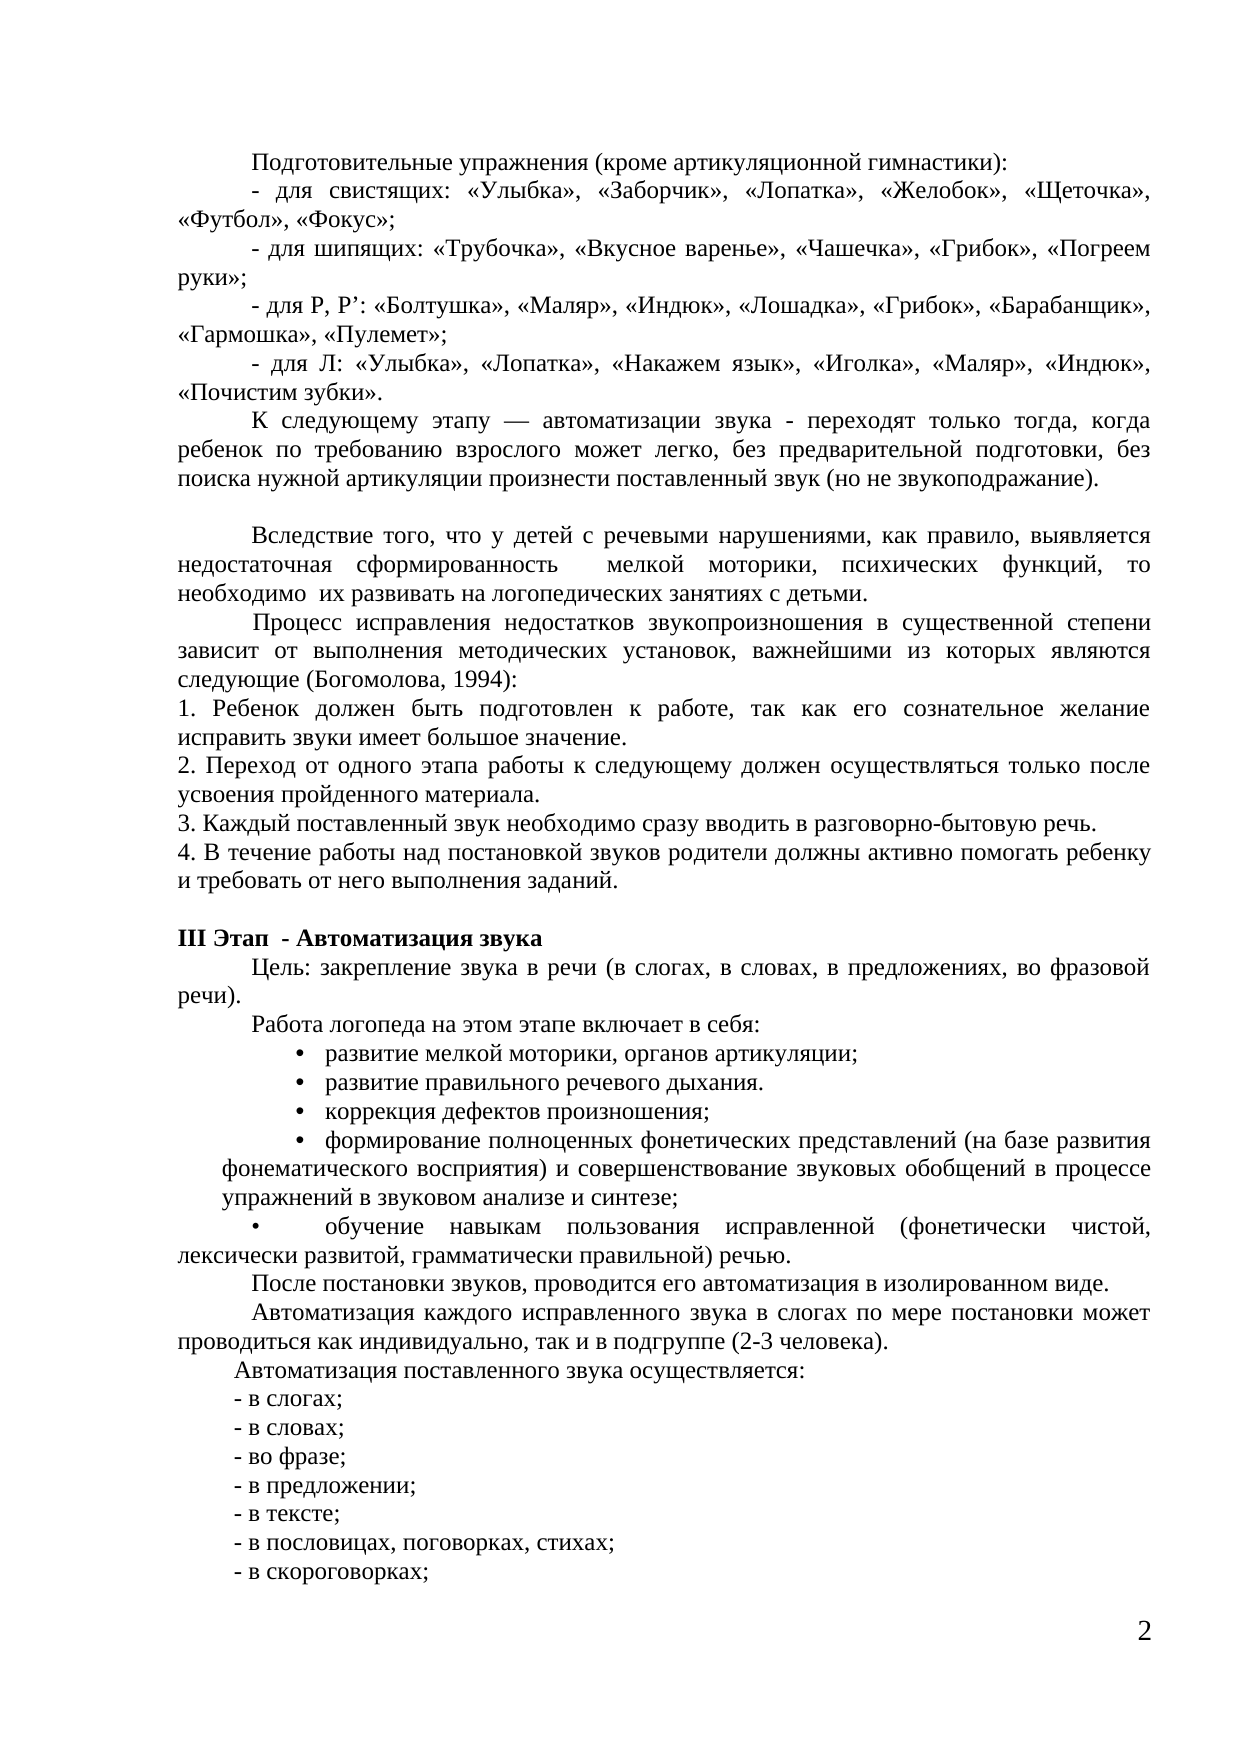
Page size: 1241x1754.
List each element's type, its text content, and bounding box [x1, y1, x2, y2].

list коррекция дефектов произношения; [222, 1096, 1152, 1125]
text - для Л: «Улыбка», «Лопатка», «Накажем язык», «Иголка», «Маляр», «Индюк», «Почистим зубки». [177, 348, 1152, 406]
list развитие мелкой моторики, органов артикуляции; [222, 1038, 1152, 1067]
text Автоматизация поставленного звука осуществляется: [178, 1355, 1152, 1383]
text Цель: закрепление звука в речи (в слогах, в словах, в предложениях, во фразовой речи). [177, 952, 1152, 1009]
text - для Р, Р’: «Болтушка», «Маляр», «Индюк», «Лошадка», «Грибок», «Барабанщик», «Гармошка», «Пулемет»; [177, 291, 1152, 348]
text Вследствие того, что у детей с речевыми нарушениями, как правило, выявляется недостаточная сформированность мелкой моторики, психических функций, то необходимо их развивать на логопедических занятиях с детьми. [177, 521, 1152, 607]
text - в словах; [178, 1412, 1152, 1441]
text - во фразе; [178, 1441, 1152, 1470]
list развитие правильного речевого дыхания. [222, 1067, 1152, 1096]
text 4. В течение работы над постановкой звуков родители должны активно помогать ребенку и требовать от него выполнения заданий. [177, 837, 1152, 894]
text 1. Ребенок должен быть подготовлен к работе, так как его сознательное желание исправить звуки имеет большое значение. [177, 693, 1152, 751]
text Работа логопеда на этом этапе включает в себя: [177, 1009, 1152, 1038]
text 3. Каждый поставленный звук необходимо сразу вводить в разговорно-бытовую речь. [177, 808, 1152, 837]
text К следующему этапу — автоматизации звука - переходят только тогда, когда ребенок по требованию взрослого может легко, без предварительной подготовки, без поиска нужной артикуляции произнести поставленный звук (но не звукоподражание). [177, 406, 1152, 492]
text - для шипящих: «Трубочка», «Вкусное варенье», «Чашечка», «Грибок», «Погреем руки»; [177, 233, 1152, 291]
text Процесс исправления недостатков звукопроизношения в существенной степени зависит от выполнения методических установок, важнейшими из которых являются следующие (Богомолова, 1994): [177, 607, 1152, 693]
text Подготовительные упражнения (кроме артикуляционной гимнастики): [177, 147, 1152, 176]
text III Этап - Автоматизация звука [177, 923, 1152, 952]
text - в скороговорках; [178, 1556, 1152, 1585]
text 2. Переход от одного этапа работы к следующему должен осуществляться только после усвоения пройденного материала. [177, 751, 1152, 808]
list формирование полноценных фонетических представлений (на базе развития фонематического восприятия) и совершенствование звуковых обобщений в процессе упражнений в звуковом анализе и синтезе; [222, 1125, 1152, 1211]
text - в предложении; [178, 1470, 1152, 1498]
text После постановки звуков, проводится его автоматизация в изолированном виде. [177, 1268, 1152, 1297]
text - для свистящих: «Улыбка», «Заборчик», «Лопатка», «Желобок», «Щеточка», «Футбол», «Фокус»; [177, 176, 1152, 233]
text Автоматизация каждого исправленного звука в слогах по мере постановки может проводиться как индивидуально, так и в подгруппе (2-3 человека). [177, 1297, 1152, 1355]
text - в тексте; [178, 1498, 1152, 1527]
text - в пословицах, поговорках, стихах; [178, 1527, 1152, 1556]
text • обучение навыкам пользования исправленной (фонетически чистой, лексически развитой, грамматически правильной) речью. [177, 1211, 1152, 1268]
text - в слогах; [178, 1383, 1152, 1412]
